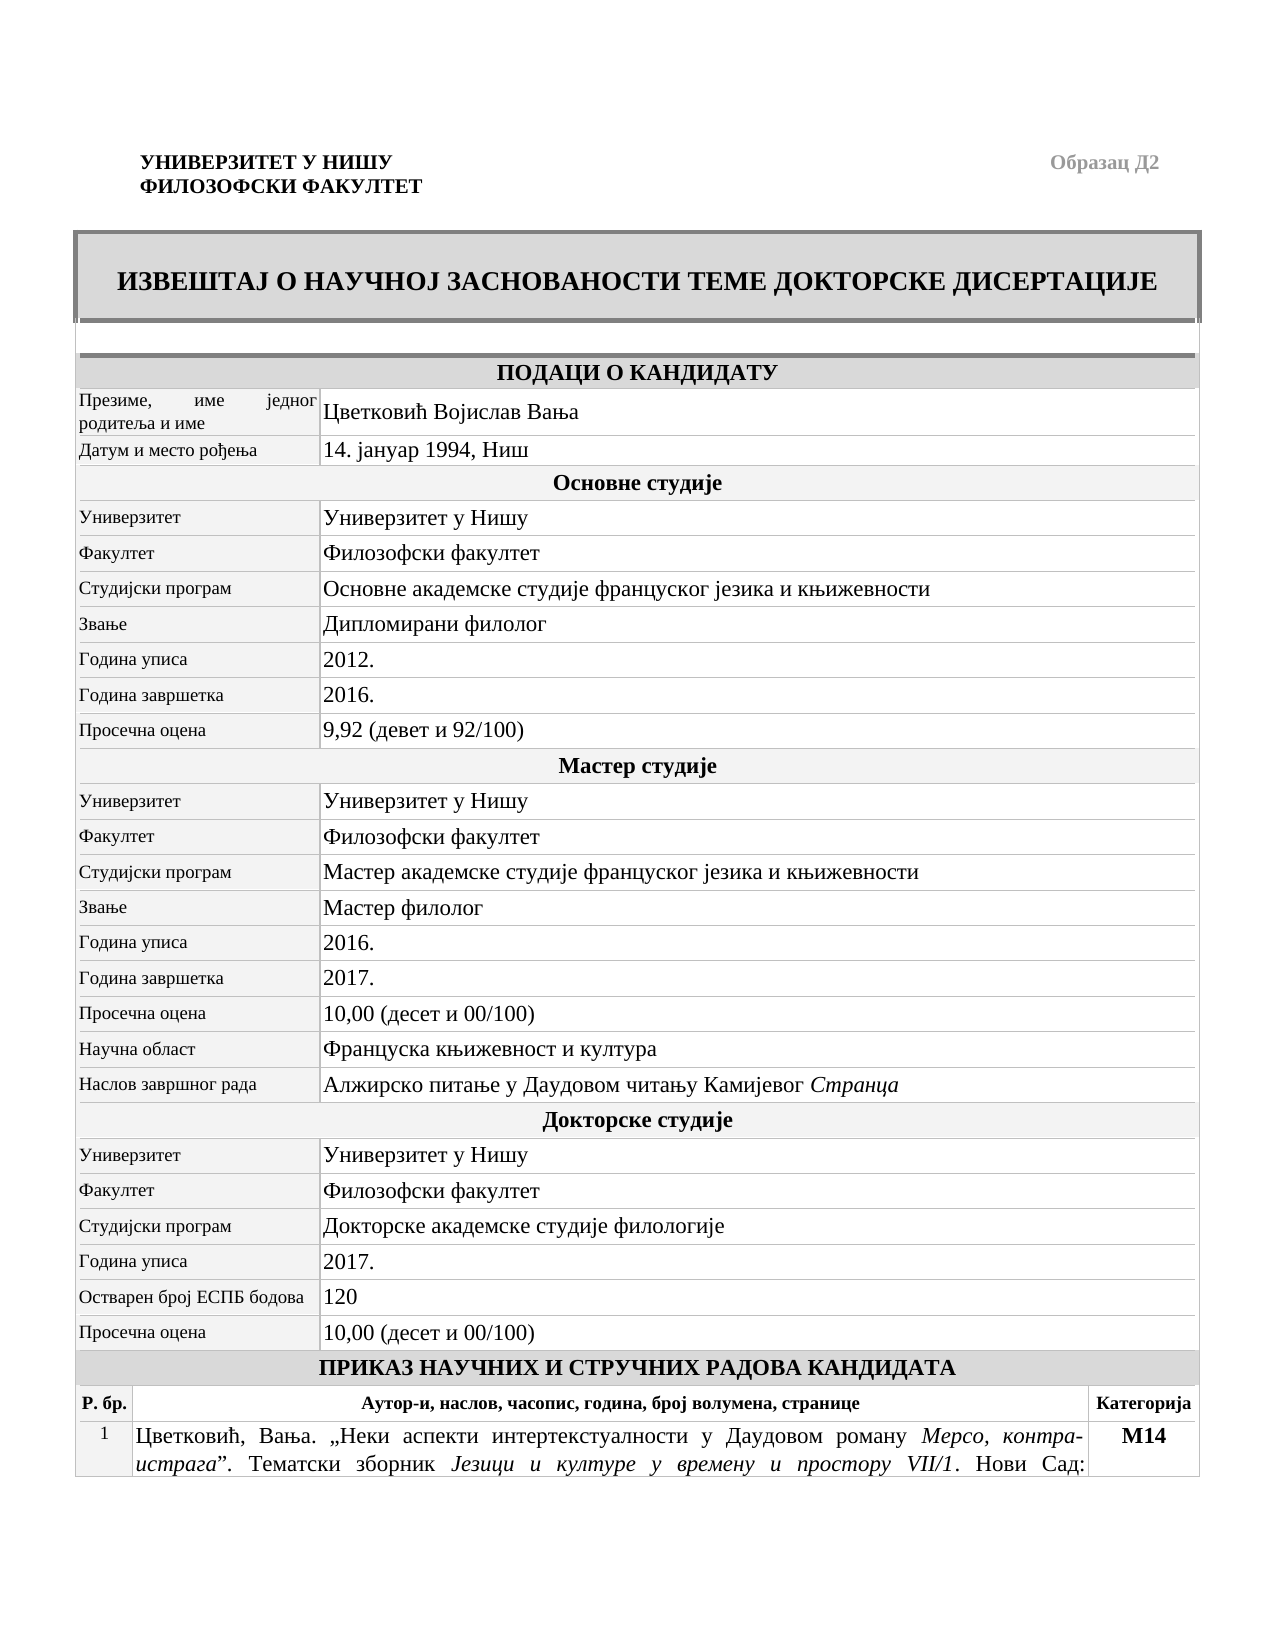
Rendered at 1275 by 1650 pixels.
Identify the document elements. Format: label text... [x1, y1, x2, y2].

table_cell Р. бр. [76, 1385, 132, 1421]
table_cell Научна област [76, 1031, 319, 1067]
table_cell Просечна оцена [76, 1315, 319, 1350]
table_cell Година завршетка [76, 677, 319, 712]
table_cell Цветковић Војислав Вања [321, 388, 1199, 435]
table_cell Година завршетка [76, 960, 319, 996]
table_cell Дипломирани филолог [321, 606, 1199, 642]
table_cell Универзитет [76, 500, 319, 535]
table_cell Мастер академске студије француског језика и књижевности [321, 854, 1199, 889]
table_cell [76, 318, 1199, 353]
table_cell Универзитет [76, 783, 319, 819]
table_cell Остварен број ЕСПБ бодова [76, 1279, 319, 1314]
table_cell 2012. [321, 642, 1199, 677]
table_cell 10,00 (десет и 00/100) [321, 996, 1199, 1031]
table_cell Универзитет у Нишу [321, 1138, 1199, 1173]
text УНИВЕРЗИТЕТ У НИШУ Образац Д2 [56, 150, 1211, 174]
table_cell 120 [321, 1279, 1199, 1314]
table_cell Основне академске студије француског језика и књижевности [321, 571, 1199, 606]
table_cell Француска књижевност и култура [321, 1031, 1199, 1067]
table_cell Мастер филолог [321, 890, 1199, 925]
table_cell ПОДАЦИ О КАНДИДАТУ [76, 353, 1199, 388]
table_cell Факултет [76, 819, 319, 854]
table_cell Аутор-и, наслов, часопис, година, број волумена, странице [133, 1386, 1088, 1421]
table_cell Година уписа [76, 1244, 319, 1279]
table_cell Категорија [1089, 1385, 1199, 1421]
table_header ИЗВЕШТАЈ О НАУЧНОЈ ЗАСНОВАНОСТИ ТЕМЕ ДОКТОРСКЕ ДИСЕРТАЦИЈЕ [78, 234, 1197, 318]
table_cell Датум и место рођења [76, 435, 319, 464]
table_cell 14. јануар 1994, Ниш [321, 435, 1199, 464]
table_cell Филозофски факултет [321, 819, 1199, 854]
table_cell 9,92 (девет и 92/100) [321, 713, 1199, 748]
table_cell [133, 1422, 1088, 1476]
table_cell Просечна оцена [76, 713, 319, 748]
table_cell Факултет [76, 1173, 319, 1208]
table_cell М14 [1089, 1421, 1199, 1476]
table_cell Универзитет у Нишу [321, 500, 1199, 535]
table_cell Докторске академске студије филологије [321, 1208, 1199, 1244]
table_cell 2016. [321, 677, 1199, 712]
table_cell Основне студије [76, 465, 1199, 500]
table_cell Алжирско питање у Даудовом читању Камијевог Странца [321, 1067, 1199, 1102]
table_cell 2017. [321, 1244, 1199, 1279]
table_cell Студијски програм [76, 1208, 319, 1244]
table_cell Филозофски факултет [321, 535, 1199, 571]
table_cell Звање [76, 606, 319, 642]
table_cell 2016. [321, 925, 1199, 960]
table_cell Студијски програм [76, 854, 319, 889]
table_cell Презиме, име једног родитеља и име [76, 388, 319, 435]
table_cell Универзитет у Нишу [321, 783, 1199, 819]
table_cell Мастер студије [76, 748, 1199, 783]
table_cell ПРИКАЗ НАУЧНИХ И СТРУЧНИХ РАДОВА КАНДИДАТА [76, 1350, 1199, 1385]
table_cell Наслов завршног рада [76, 1067, 319, 1102]
table_cell 10,00 (десет и 00/100) [321, 1315, 1199, 1350]
table_cell Просечна оцена [76, 996, 319, 1031]
table_cell Година уписа [76, 642, 319, 677]
table_cell 2017. [321, 960, 1199, 996]
table_cell Звање [76, 890, 319, 925]
table_cell Докторске студије [76, 1102, 1199, 1137]
table_cell Универзитет [76, 1138, 319, 1173]
table_cell Филозофски факултет [321, 1173, 1199, 1208]
table_cell Факултет [76, 535, 319, 571]
table_cell 1 [76, 1421, 132, 1476]
text ФИЛОЗОФСКИ ФАКУЛТЕТ [56, 174, 1125, 198]
table_cell Година уписа [76, 925, 319, 960]
table_cell Студијски програм [76, 571, 319, 606]
